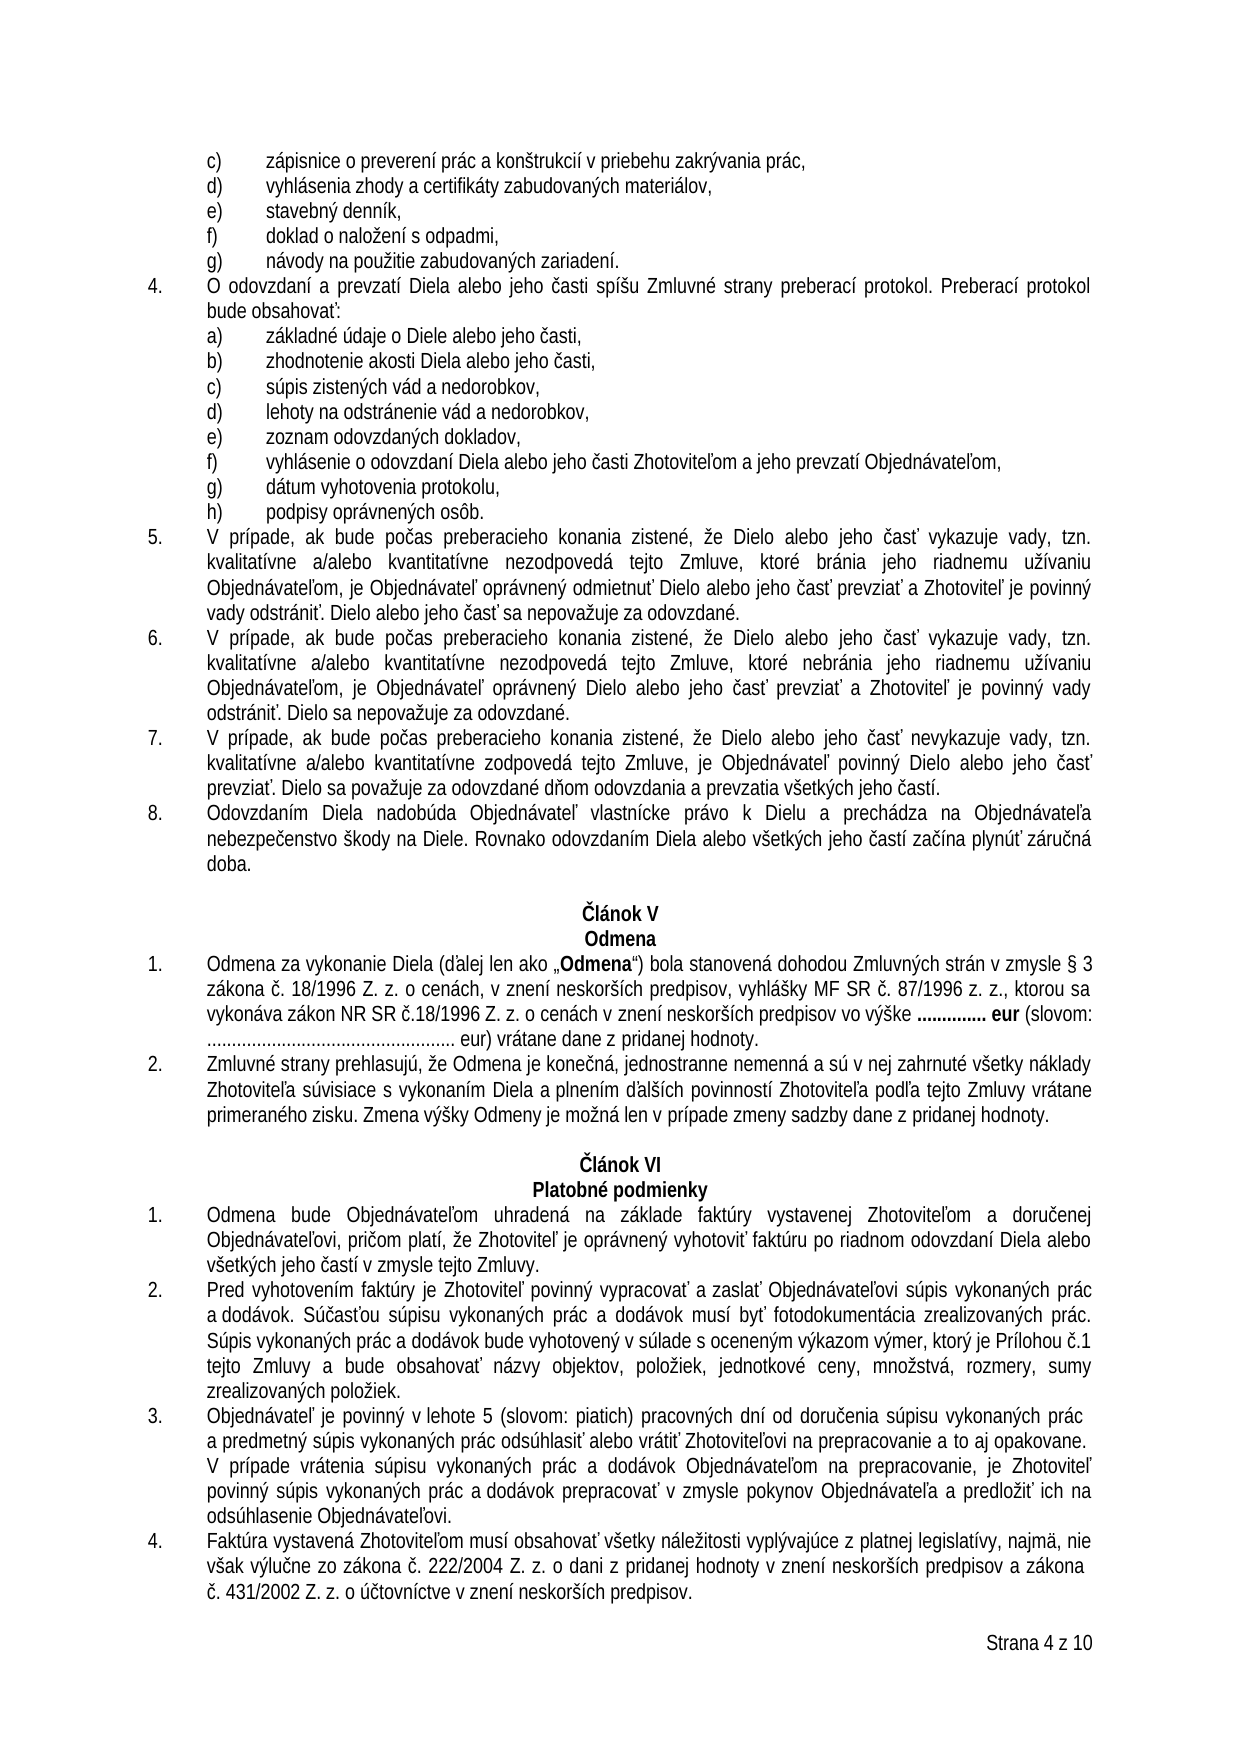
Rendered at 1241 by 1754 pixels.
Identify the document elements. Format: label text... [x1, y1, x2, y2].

list zoznam odovzdaných dokladov, [207, 424, 1093, 449]
list vyhlásenia zhody a certifikáty zabudovaných materiálov, [207, 173, 1093, 198]
list Pred vyhotovením faktúry je Zhotoviteľ povinný vypracovať a zaslať Objednávateľovi súpis vykonaných prác a dodávok. Súčasťou súpisu vykonaných prác a dodávok musí byť fotodokumentácia zrealizovaných prác. Súpis vykonaných prác a dodávok bude vyhotovený v súlade s oceneným výkazom výmer, ktorý je Prílohou č.1 tejto Zmluvy a bude obsahovať názvy objektov, položiek, jednotkové ceny, množstvá, rozmery, sumy zrealizovaných položiek. [148, 1277, 1093, 1403]
list stavebný denník, [207, 198, 1093, 223]
list V prípade, ak bude počas preberacieho konania zistené, že Dielo alebo jeho časť vykazuje vady, tzn. kvalitatívne a/alebo kvantitatívne nezodpovedá tejto Zmluve, ktoré nebránia jeho riadnemu užívaniu Objednávateľom, je Objednávateľ oprávnený Dielo alebo jeho časť prevziať a Zhotoviteľ je povinný vady odstrániť. Dielo sa nepovažuje za odovzdané. [148, 624, 1093, 725]
list podpisy oprávnených osôb. [207, 499, 1093, 524]
list súpis zistených vád a nedorobkov, [207, 373, 1093, 399]
list Odmena bude Objednávateľom uhradená na základe faktúry vystavenej Zhotoviteľom a doručenej Objednávateľovi, pričom platí, že Zhotoviteľ je oprávnený vyhotoviť faktúru po riadnom odovzdaní Diela alebo všetkých jeho častí v zmysle tejto Zmluvy. [148, 1202, 1093, 1277]
list V prípade, ak bude počas preberacieho konania zistené, že Dielo alebo jeho časť vykazuje vady, tzn. kvalitatívne a/alebo kvantitatívne nezodpovedá tejto Zmluve, ktoré bránia jeho riadnemu užívaniu Objednávateľom, je Objednávateľ oprávnený odmietnuť Dielo alebo jeho časť prevziať a Zhotoviteľ je povinný vady odstrániť. Dielo alebo jeho časť sa nepovažuje za odovzdané. [148, 524, 1093, 624]
list návody na použitie zabudovaných zariadení. [207, 248, 1093, 273]
list V prípade, ak bude počas preberacieho konania zistené, že Dielo alebo jeho časť nevykazuje vady, tzn. kvalitatívne a/alebo kvantitatívne zodpovedá tejto Zmluve, je Objednávateľ povinný Dielo alebo jeho časť prevziať. Dielo sa považuje za odovzdané dňom odovzdania a prevzatia všetkých jeho častí. [148, 725, 1093, 800]
list vyhlásenie o odovzdaní Diela alebo jeho časti Zhotoviteľom a jeho prevzatí Objednávateľom, [207, 449, 1093, 474]
text Článok VI [148, 1152, 1093, 1177]
list Odovzdaním Diela nadobúda Objednávateľ vlastnícke právo k Dielu a prechádza na Objednávateľa nebezpečenstvo škody na Diele. Rovnako odovzdaním Diela alebo všetkých jeho častí začína plynúť záručná doba. [148, 800, 1093, 876]
text Článok V [148, 901, 1093, 926]
list lehoty na odstránenie vád a nedorobkov, [207, 399, 1093, 424]
list Odmena za vykonanie Diela (ďalej len ako „Odmena“) bola stanovená dohodou Zmluvných strán v zmysle § 3 zákona č. 18/1996 Z. z. o cenách, v znení neskorších predpisov, vyhlášky MF SR č. 87/1996 z. z., ktorou sa vykonáva zákon NR SR č.18/1996 Z. z. o cenách v znení neskorších predpisov vo výške .............. eur (slovom: .................................................. eur) vrátane dane z pridanej hodnoty. [148, 951, 1093, 1051]
list Faktúra vystavená Zhotoviteľom musí obsahovať všetky náležitosti vyplývajúce z platnej legislatívy, najmä, nie však výlučne zo zákona č. 222/2004 Z. z. o dani z pridanej hodnoty v znení neskorších predpisov a zákona č. 431/2002 Z. z. o účtovníctve v znení neskorších predpisov. [148, 1528, 1093, 1604]
list zhodnotenie akosti Diela alebo jeho časti, [207, 348, 1093, 373]
list základné údaje o Diele alebo jeho časti, [207, 323, 1093, 348]
text Platobné podmienky [148, 1177, 1093, 1202]
text Odmena [148, 926, 1093, 951]
list zápisnice o preverení prác a konštrukcií v priebehu zakrývania prác, [207, 148, 1093, 173]
list Objednávateľ je povinný v lehote 5 (slovom: piatich) pracovných dní od doručenia súpisu vykonaných prác a predmetný súpis vykonaných prác odsúhlasiť alebo vrátiť Zhotoviteľovi na prepracovanie a to aj opakovane. V prípade vrátenia súpisu vykonaných prác a dodávok Objednávateľom na prepracovanie, je Zhotoviteľ povinný súpis vykonaných prác a dodávok prepracovať v zmysle pokynov Objednávateľa a predložiť ich na odsúhlasenie Objednávateľovi. [148, 1403, 1093, 1528]
list O odovzdaní a prevzatí Diela alebo jeho časti spíšu Zmluvné strany preberací protokol. Preberací protokol bude obsahovať: [148, 273, 1093, 323]
list doklad o naložení s odpadmi, [207, 223, 1093, 248]
list dátum vyhotovenia protokolu, [207, 474, 1093, 499]
list Zmluvné strany prehlasujú, že Odmena je konečná, jednostranne nemenná a sú v nej zahrnuté všetky náklady Zhotoviteľa súvisiace s vykonaním Diela a plnením ďalších povinností Zhotoviteľa podľa tejto Zmluvy vrátane primeraného zisku. Zmena výšky Odmeny je možná len v prípade zmeny sadzby dane z pridanej hodnoty. [148, 1051, 1093, 1127]
